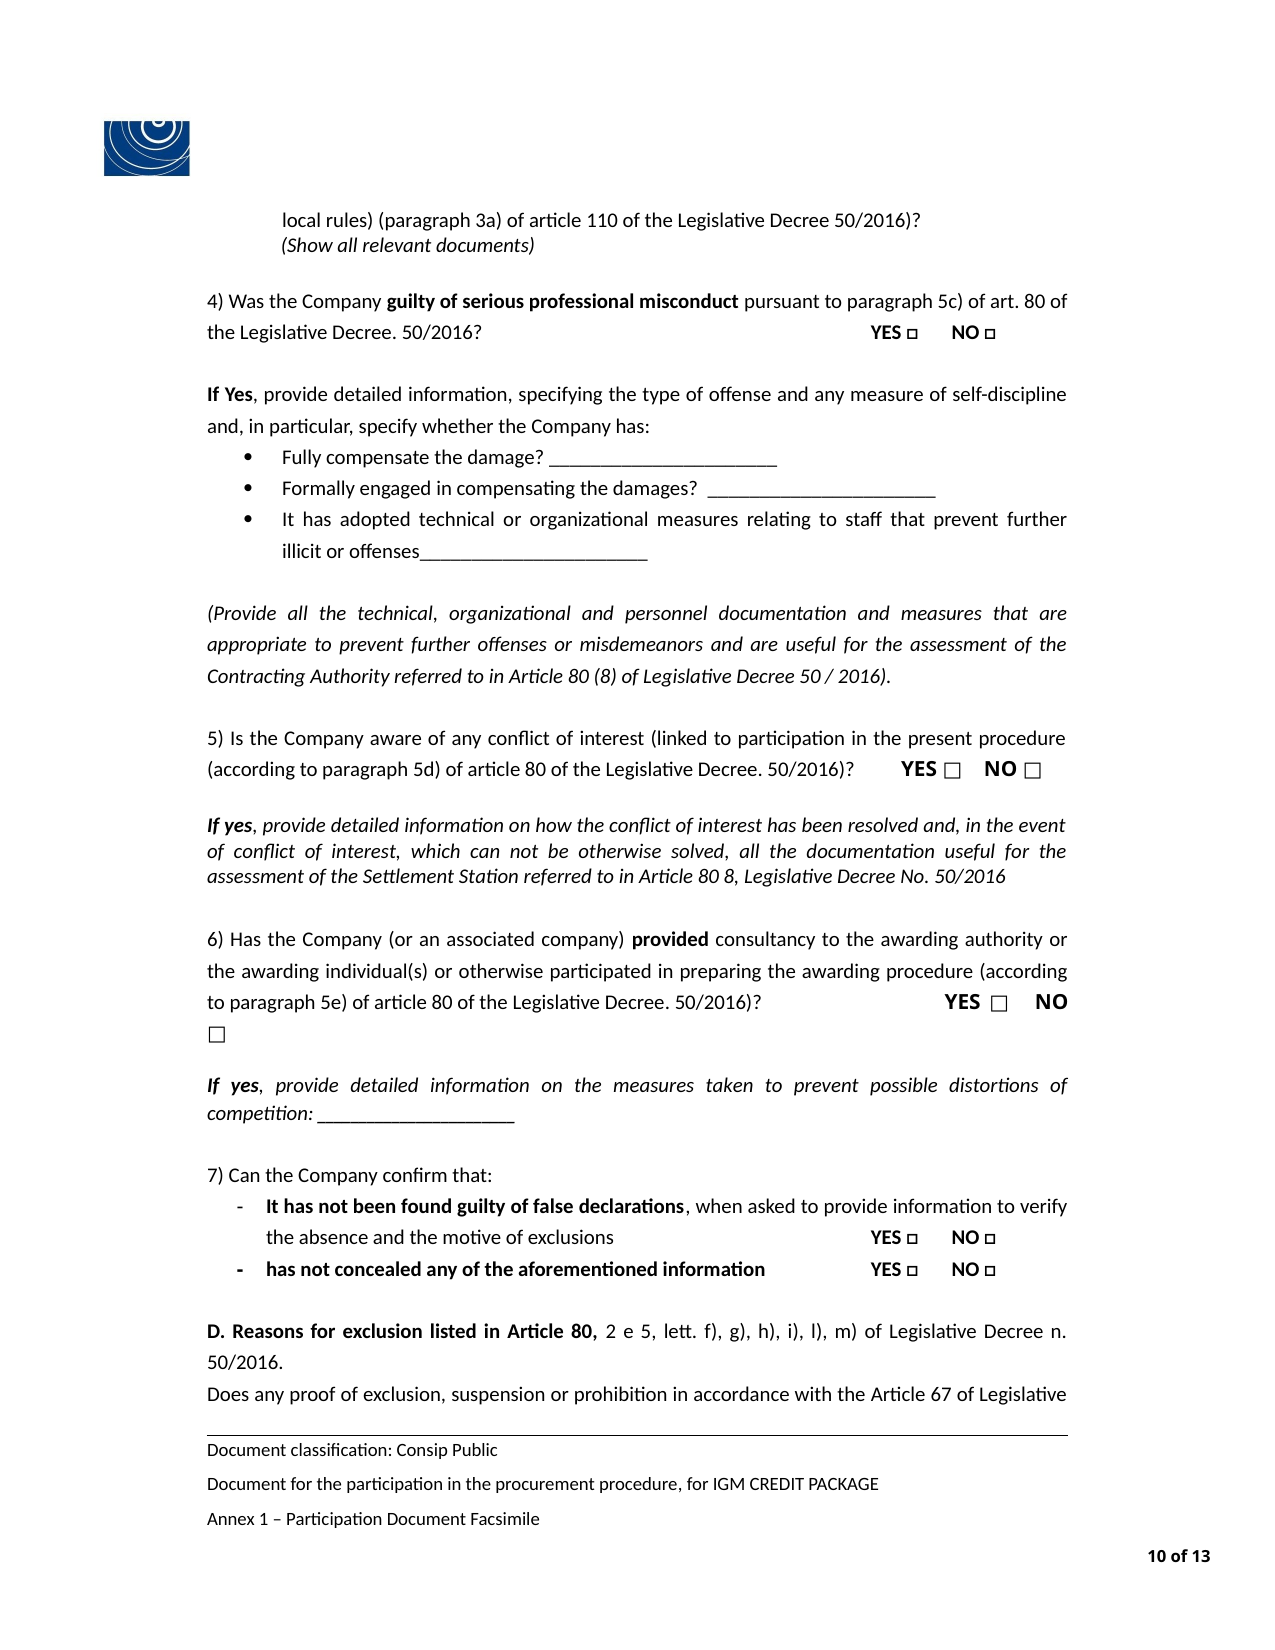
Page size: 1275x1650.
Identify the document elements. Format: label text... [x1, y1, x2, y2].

list (Provide all the technical, organizational and personnel documentation and measures that are appropriate to prevent further offenses or misdemeanors and are useful for the assessment of the Contracting Authority referred to in Article 80 (8) of Legislative Decree 50 / 2016). [207, 596, 1068, 689]
picture [0, 0, 191, 176]
list Formally engaged in compensating the damages? ______________________ [244, 471, 1068, 502]
list 5) Is the Company aware of any conflict of interest (linked to participation in the present procedure (according to paragraph 5d) of article 80 of the Legislative Decree. 50/2016)? YES □ NO □ [207, 721, 1068, 783]
list It has not been found guilty of false declarations, when asked to provide information to verify the absence and the motive of exclusions YES □ NO □ [236, 1188, 1068, 1251]
list has not concealed any of the aforementioned information YES □ NO □ [236, 1251, 1068, 1282]
list 4) Was the Company guilty of serious professional misconduct pursuant to paragraph 5c) of art. 80 of the Legislative Decree. 50/2016? YES □ NO □ [207, 283, 1068, 346]
list If yes, provide detailed information on how the conflict of interest has been resolved and, in the event of conflict of interest, which can not be otherwise solved, all the documentation useful for the assessment of the Settlement Station referred to in Article 80 8, Legislative Decree No. 50/2016 [207, 813, 1068, 889]
list Fully compensate the damage? ______________________ [244, 439, 1068, 471]
list D. Reasons for exclusion listed in Article 80, 2 e 5, lett. f), g), h), i), l), m) of Legislative Decree n. 50/2016. [207, 1313, 1068, 1376]
list (Show all relevant documents) [281, 232, 1068, 258]
list If yes, provide detailed information on the measures taken to prevent possible distortions of competition: ________________________ [207, 1072, 1068, 1126]
list If Yes, provide detailed information, specifying the type of offense and any measure of self-discipline and, in particular, specify whether the Company has: [207, 377, 1068, 439]
list 7) Can the Company confirm that: [207, 1157, 1068, 1188]
list It has adopted technical or organizational measures relating to staff that prevent further illicit or offenses______________________ [244, 502, 1068, 564]
list 6) Has the Company (or an associated company) provided consultancy to the awarding authority or the awarding individual(s) or otherwise participated in preparing the awarding procedure (according to paragraph 5e) of article 80 of the Legislative Decree. 50/2016)? YES □ NO □ [207, 922, 1068, 1047]
